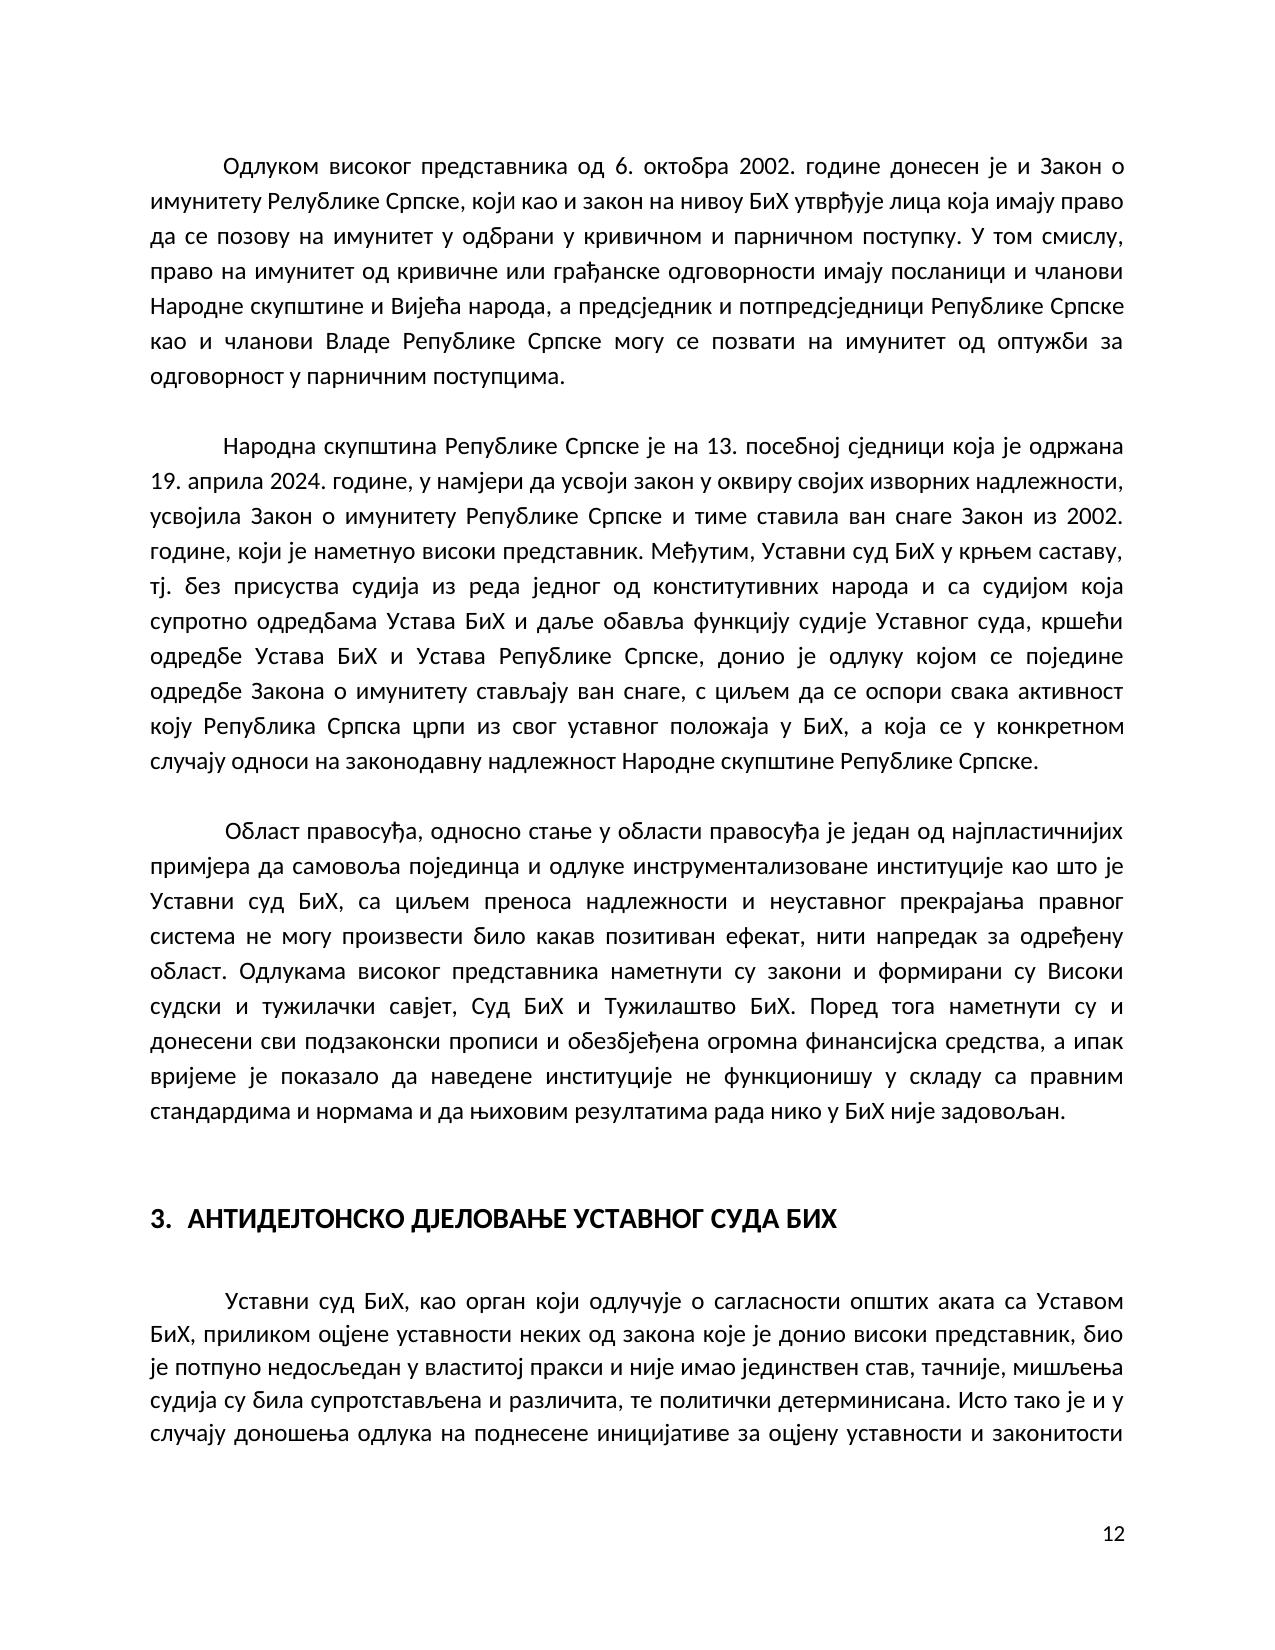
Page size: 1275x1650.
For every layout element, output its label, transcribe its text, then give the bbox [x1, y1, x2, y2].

list АНТИДЕЈТОНСКО ДЈЕЛОВАЊЕ УСТАВНОГ СУДА БИХ [150, 1200, 1125, 1236]
text Област правосуђа, односно стање у области правосуђа је један од најпластичнијих примјера да самовоља појединца и одлуке инструментализоване институције као што је Уставни суд БиХ, са циљем преноса надлежности и неуставног прекрајања правног система не могу произвести било какав позитиван ефекат, нити напредак за одређену област. Одлукама високог представника наметнути су закони и формирани су Високи судски и тужилачки савјет, Суд БиХ и Тужилаштво БиХ. Поред тога наметнути су и донесени сви подзаконски прописи и обезбјеђена огромна финансијска средства, а ипак вријеме је показало да наведене институције не функционишу у складу са правним стандардима и нормама и да њиховим резултатима рада нико у БиХ није задовољан. [150, 815, 1125, 1126]
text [150, 1285, 1125, 1447]
text Одлуком високог представника од 6. октобра 2002. године донесен је и Закон о имунитету Релублике Српске, који као и закон на нивоу БиХ утврђује лица која имају право да се позову на имунитет у одбрани у кривичном и парничном поступку. У том смислу, право на имунитет од кривичне или грађанске одговорности имају посланици и чланови Народне скупштине и Вијећа народа, a предсједник и потпредсједници Републике Српске као и чланови Владе Републике Српске могу се позвати на имунитет од оптужби за одговорност у парничним поступцима. [150, 150, 1125, 391]
text Народна скупштина Републике Српске је на 13. посебној сједници која је одржана 19. априла 2024. године, у намјери да усвоји закон у оквиру својих изворних надлежности, усвојила Закон о имунитету Републике Српске и тиме ставила ван снаге Закон из 2002. године, који је наметнуо високи представник. Међутим, Уставни суд БиХ у крњем саставу, тј. без присуства судија из реда једног од конститутивних народа и са судијом која супротно одредбама Устава БиХ и даље обавља функцију судије Уставног суда, кршећи одредбе Устава БиХ и Устава Републике Српске, донио је одлуку којом се поједине одредбе Закона о имунитету стављају ван снаге, с циљем да се оспори свака активност коју Република Српска црпи из свог уставног положаја у БиХ, а која се у конкретном случају односи на законодавну надлежност Народне скупштине Републике Српске. [150, 430, 1125, 776]
